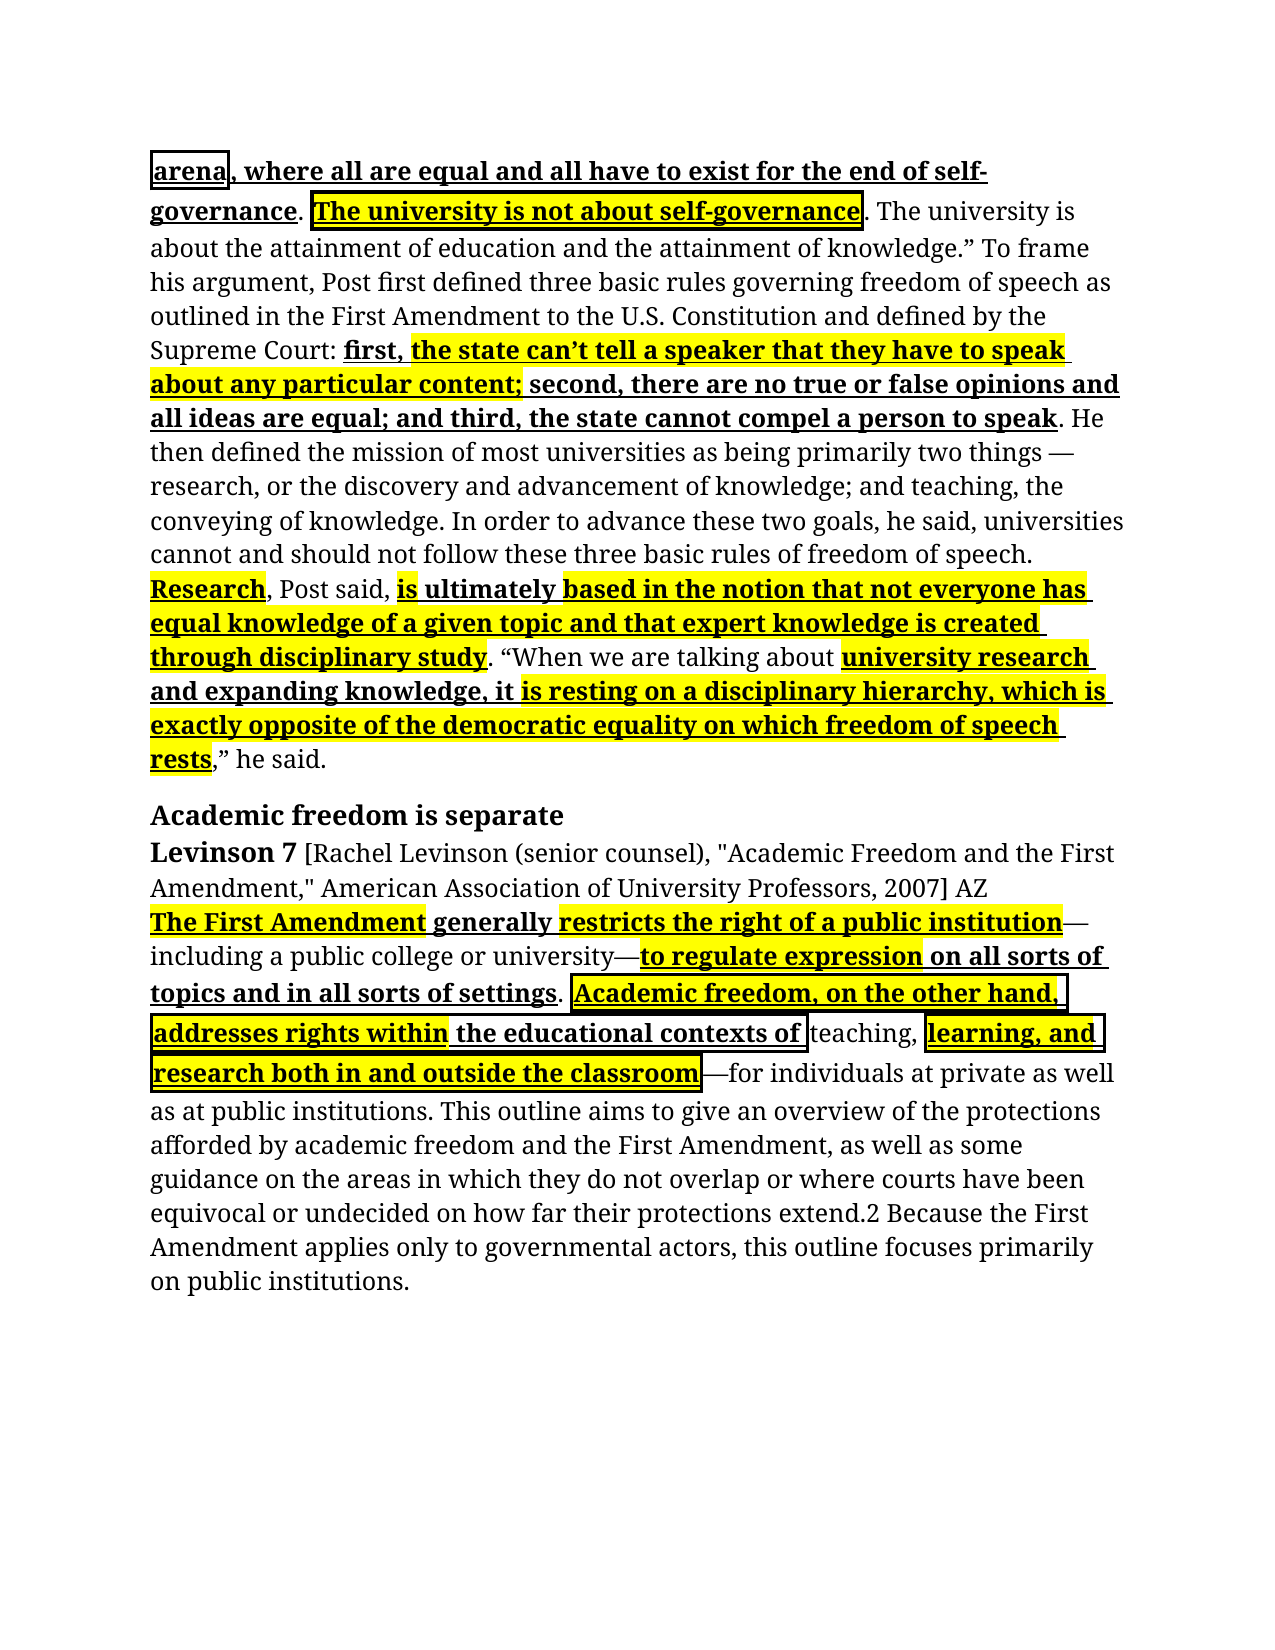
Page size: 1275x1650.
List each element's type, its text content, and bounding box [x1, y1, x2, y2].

text Levinson 7 [Rachel Levinson (senior counsel), "Academic Freedom and the First Amendment," American Association of University Professors, 2007] AZ [150, 833, 1125, 904]
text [150, 150, 1125, 776]
text The First Amendment generally restricts the right of a public institution—including a public college or university—to regulate expression on all sorts of topics and in all sorts of settings. Academic freedom, on the other hand, addresses rights within the educational contexts of teaching, learning, and research both in and outside the classroom—for individuals at private as well as at public institutions. This outline aims to give an overview of the protections afforded by academic freedom and the First Amendment, as well as some guidance on the areas in which they do not overlap or where courts have been equivocal or undecided on how far their protections extend.2 Because the First Amendment applies only to governmental actors, this outline focuses primarily on public institutions. [150, 904, 1125, 1298]
subtitle Academic freedom is separate [150, 796, 1125, 833]
